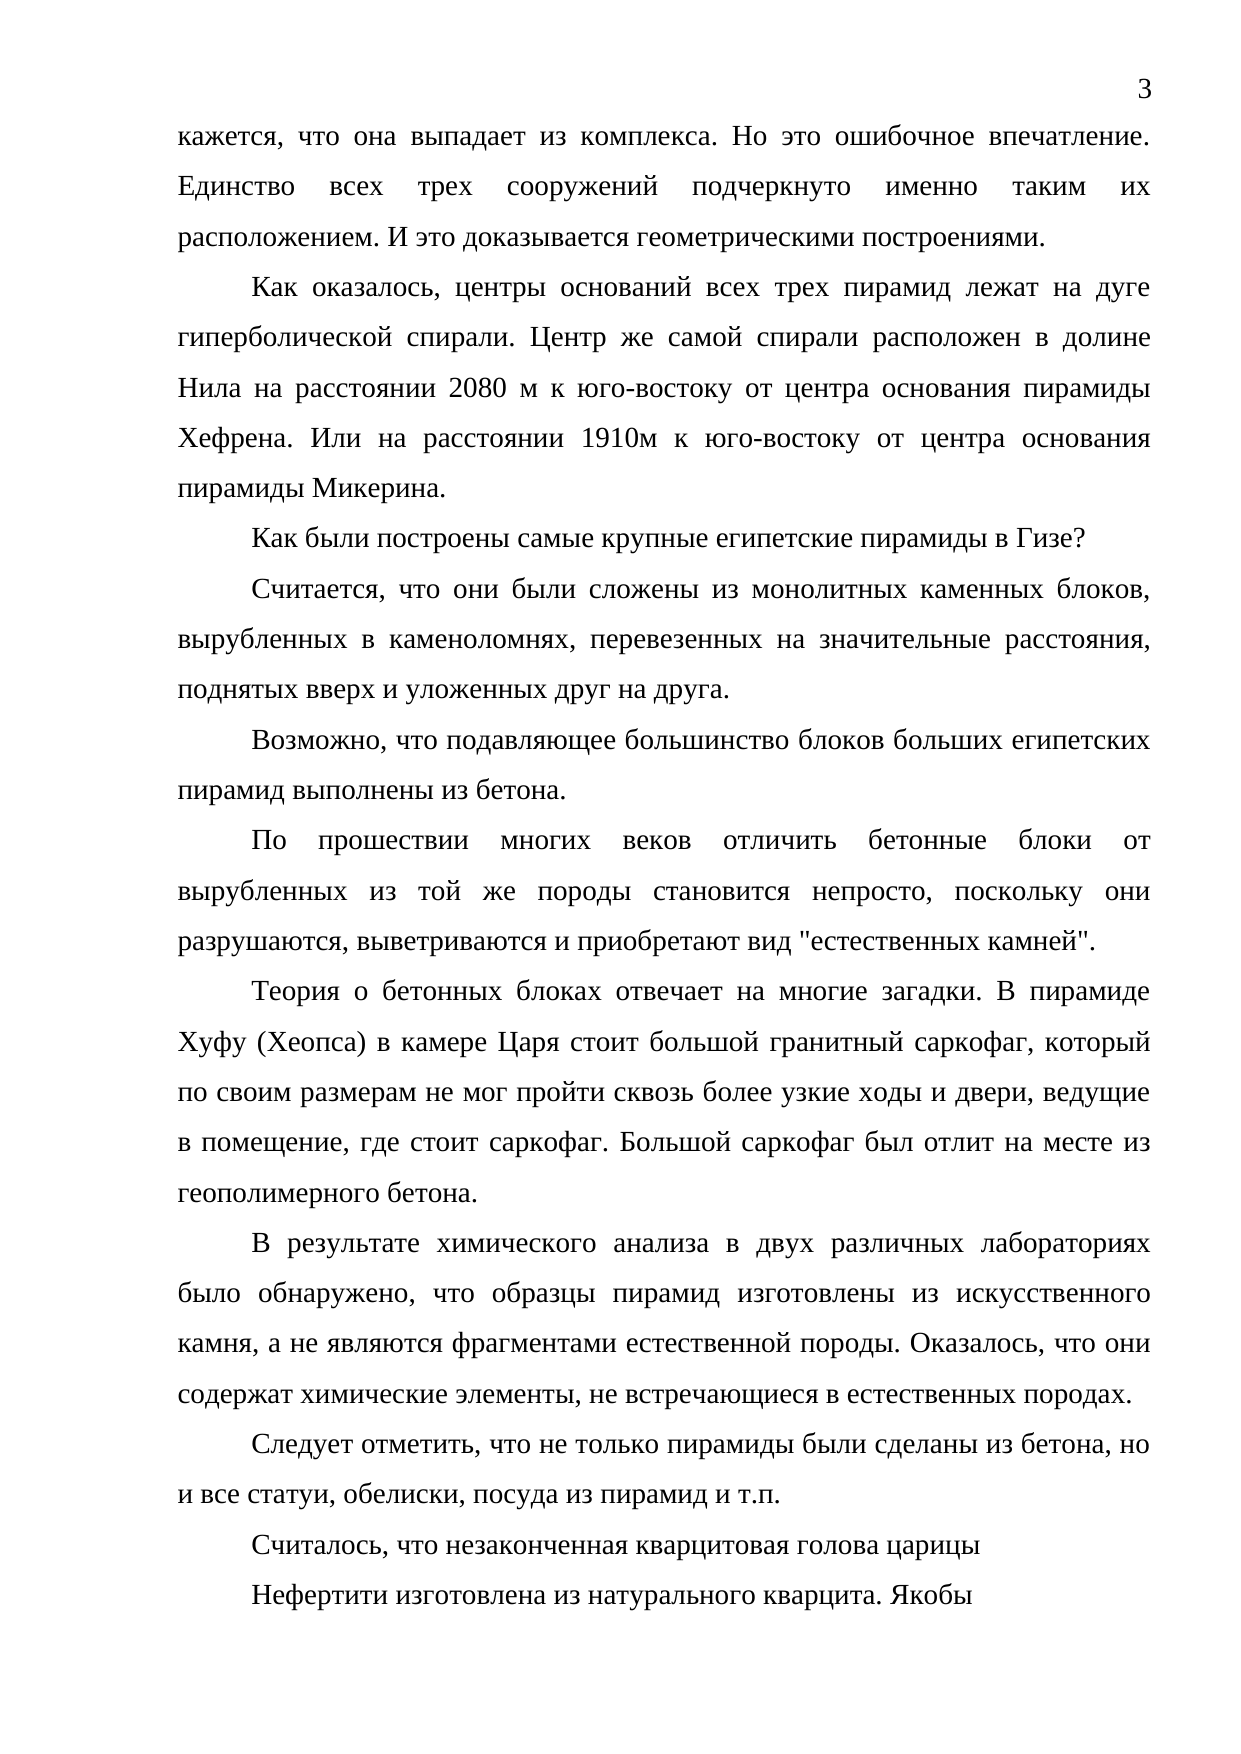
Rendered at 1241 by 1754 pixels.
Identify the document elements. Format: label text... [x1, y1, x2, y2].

text Теория о бетонных блоках отвечает на многие загадки. В пирамиде Хуфу (Хеопса) в камере Царя стоит большой гранитный саркофаг, который по своим размерам не мог пройти сквозь более узкие ходы и двери, ведущие в помещение, где стоит саркофаг. Большой саркофаг был отлит на месте из геополимерного бетона. [177, 973, 1152, 1208]
text Как оказалось, центры оснований всех трех пирамид лежат на дуге гиперболической спирали. Центр же самой спирали расположен в долине Нила на расстоянии к юго-востоку от центра основания пирамиды Хефрена. Или на расстоянии 1910м к юго-востоку от центра основания пирамиды Микерина. [177, 269, 1152, 504]
text По прошествии многих веков отличить бетонные блоки от вырубленных из той же породы становится непросто, поскольку они разрушаются, выветриваются и приобретают вид "естественных камней". [177, 822, 1152, 957]
text Возможно, что подавляющее большинство блоков больших египетских пирамид выполнены из бетона. [177, 722, 1152, 806]
text Считалось, что незаконченная кварцитовая голова царицы [177, 1527, 1152, 1560]
text Считается, что они были сложены из монолитных каменных блоков, вырубленных в каменоломнях, перевезенных на значительные расстояния, поднятых вверх и уложенных друг на друга. [177, 571, 1152, 705]
text Нефертити изготовлена из натурального кварцита. Якобы [177, 1577, 1152, 1611]
text Следует отметить, что не только пирамиды были сделаны из бетона, но и все статуи, обелиски, посуда из пирамид и т.п. [177, 1426, 1152, 1510]
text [177, 118, 1152, 252]
text В результате химического анализа в двух различных лабораториях было обнаружено, что образцы пирамид изготовлены из искусственного камня, а не являются фрагментами естественной породы. Оказалось, что они содержат химические элементы, не встречающиеся в естественных породах. [177, 1225, 1152, 1409]
text Как были построены самые крупные египетские пирамиды в Гизе? [177, 521, 1152, 554]
